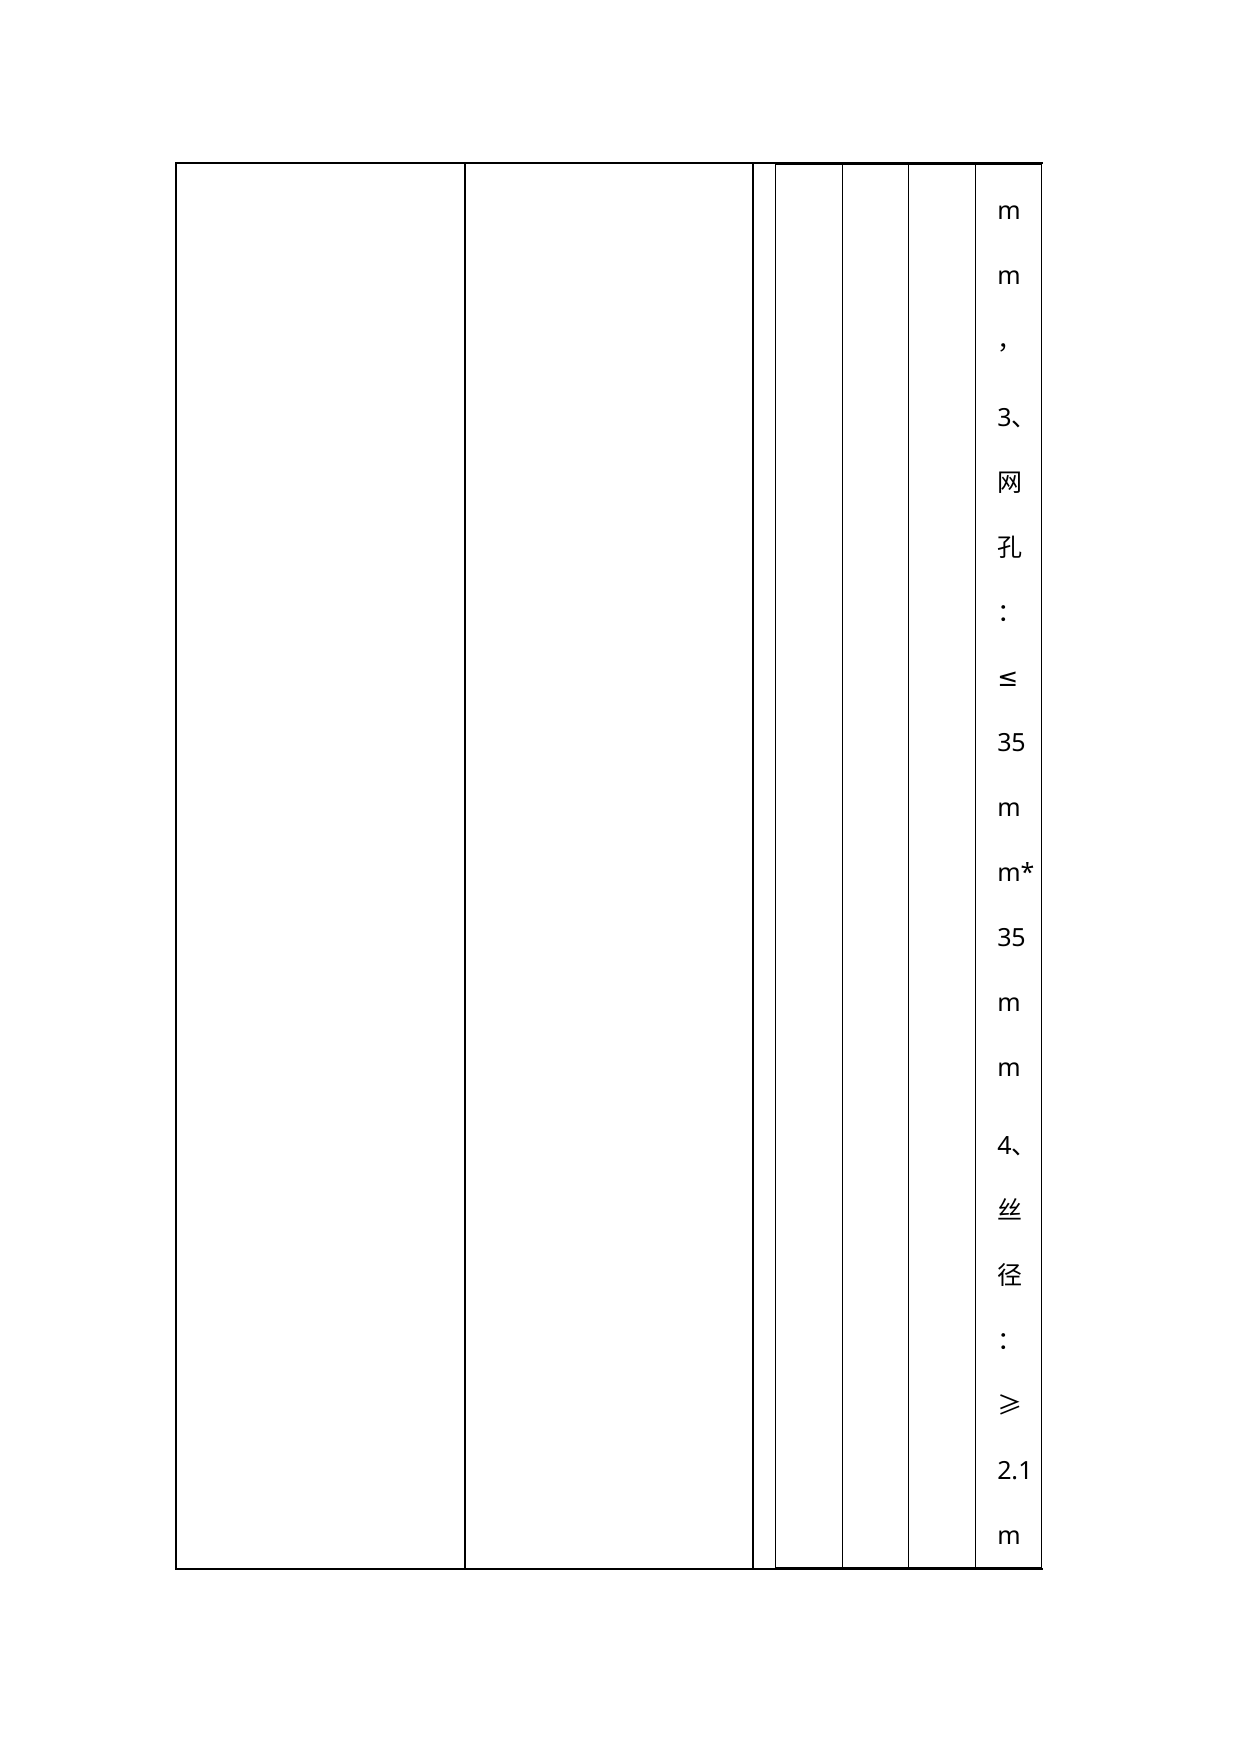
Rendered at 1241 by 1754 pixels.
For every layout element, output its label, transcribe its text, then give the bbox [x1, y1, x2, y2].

table_cell 1 [177, 164, 464, 1568]
table_cell [754, 164, 775, 1568]
table_cell [466, 164, 752, 1568]
table_cell [976, 165, 1041, 1567]
table_cell [843, 165, 908, 1567]
table_cell [776, 165, 842, 1567]
table_cell [909, 165, 975, 1567]
